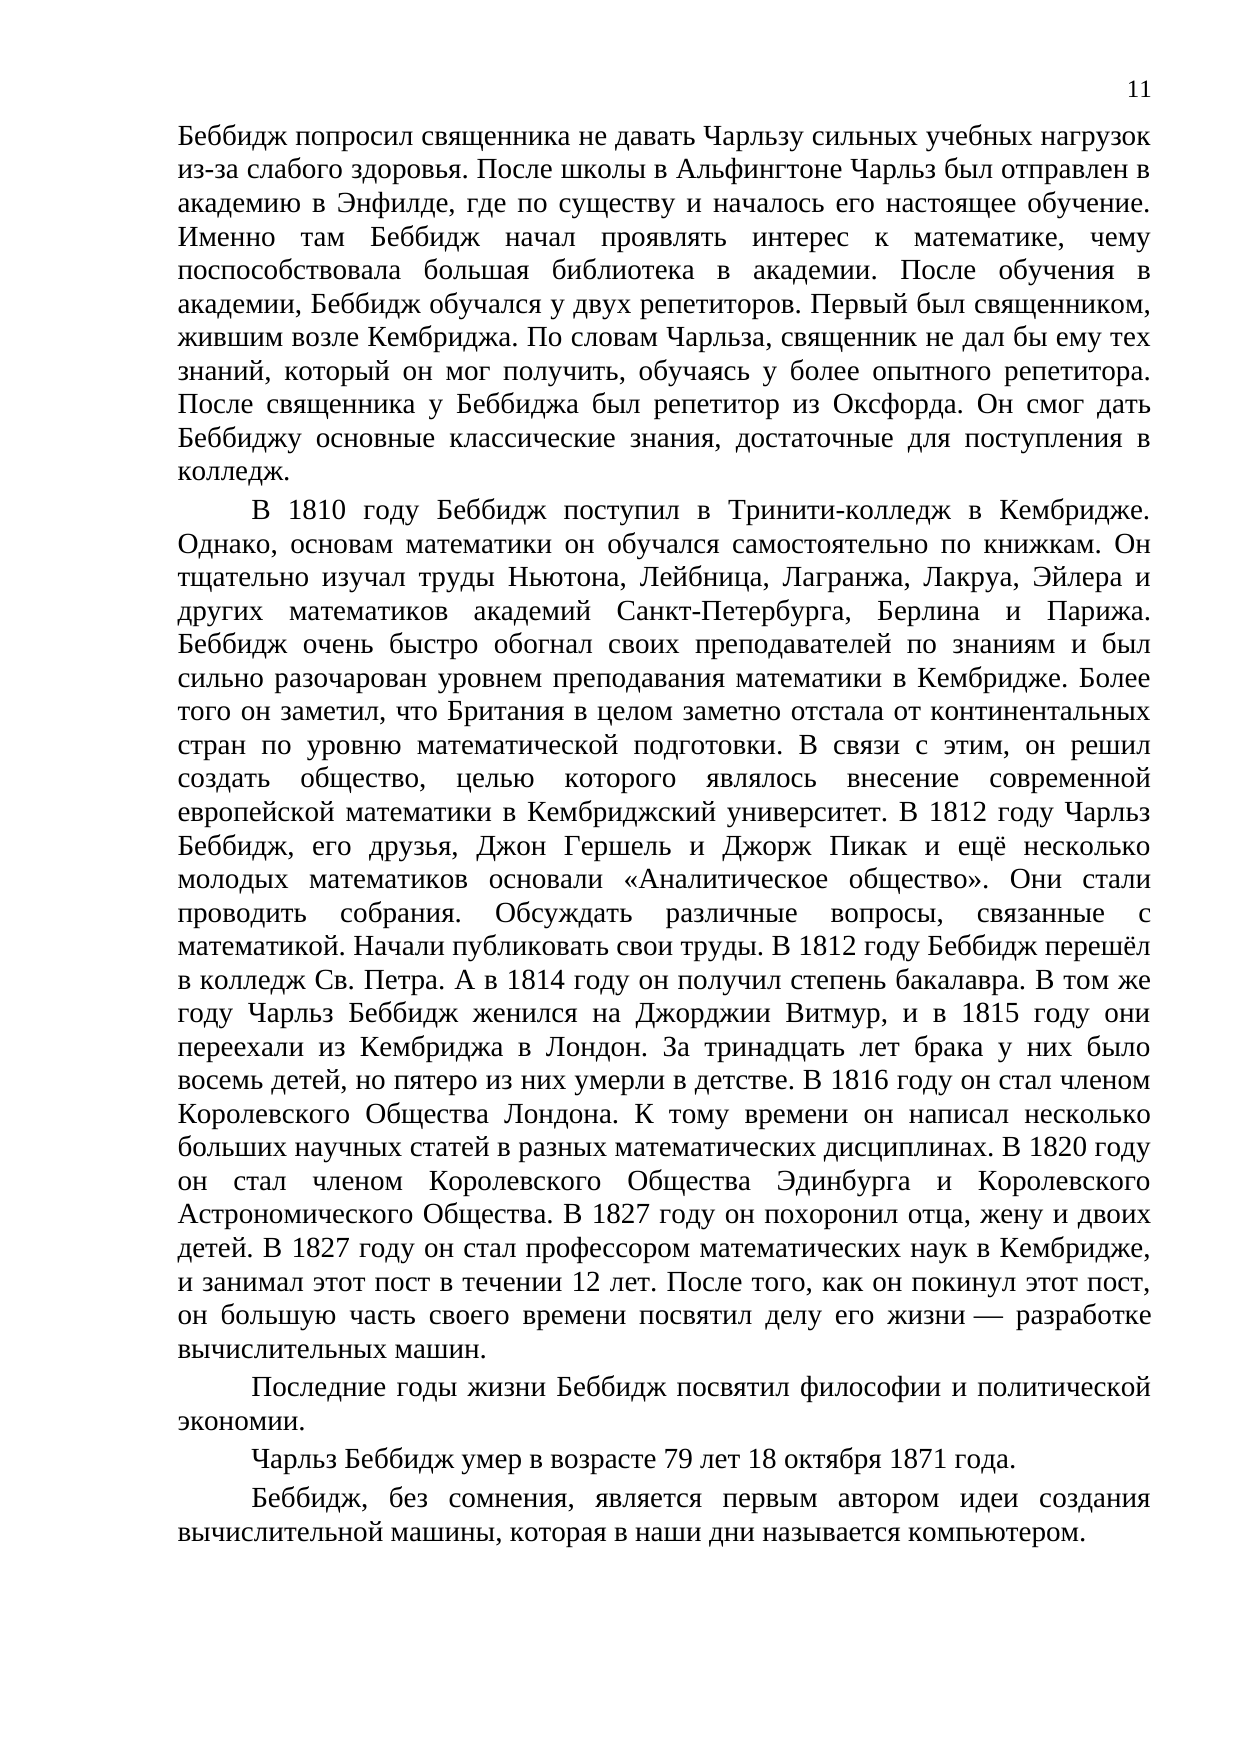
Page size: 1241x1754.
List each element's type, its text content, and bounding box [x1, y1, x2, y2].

text Беббидж, без сомнения, является первым автором идеи создания вычислительной машины, которая в наши дни называется компьютером. [177, 1480, 1152, 1547]
text В 1810 году Беббидж поступил в Тринити-колледж в Кембридже. Однако, основам математики он обучался самостоятельно по книжкам. Он тщательно изучал труды Ньютона, Лейбница, Лагранжа, Лакруа, Эйлера и других математиков академий Санкт-Петербурга, Берлина и Парижа. Беббидж очень быстро обогнал своих преподавателей по знаниям и был сильно разочарован уровнем преподавания математики в Кембридже. Более того он заметил, что Британия в целом заметно отстала от континентальных стран по уровню математической подготовки. В связи с этим, он решил создать общество, целью которого являлось внесение современной европейской математики в Кембриджский университет. В 1812 году Чарльз Беббидж, его друзья, Джон Гершель и Джорж Пикак и ещё несколько молодых математиков основали «Аналитическое общество». Они стали проводить собрания. Обсуждать различные вопросы, связанные с математикой. Начали публиковать свои труды. В 1812 году Беббидж перешёл в колледж Св. Петра. А в 1814 году он получил степень бакалавра. В том же году Чарльз Беббидж женился на Джорджии Витмур, и в 1815 году они переехали из Кембриджа в Лондон. За тринадцать лет брака у них было восемь детей, но пятеро из них умерли в детстве. В 1816 году он стал членом Королевского Общества Лондона. К тому времени он написал несколько больших научных статей в разных математических дисциплинах. В 1820 году он стал членом Королевского Общества Эдинбурга и Королевского Астрономического Общества. В 1827 году он похоронил отца, жену и двоих детей. В 1827 году он стал профессором математических наук в Кембридже, и занимал этот пост в течении 12 лет. После того, как он покинул этот пост, он большую часть своего времени посвятил делу его жизни — разработке вычислительных машин. [177, 492, 1152, 1364]
text Последние годы жизни Беббидж посвятил философии и политической экономии. [177, 1369, 1152, 1436]
text Чарльз Беббидж умер в возрасте 79 лет 18 октября 1871 года. [177, 1442, 1152, 1475]
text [177, 118, 1152, 487]
